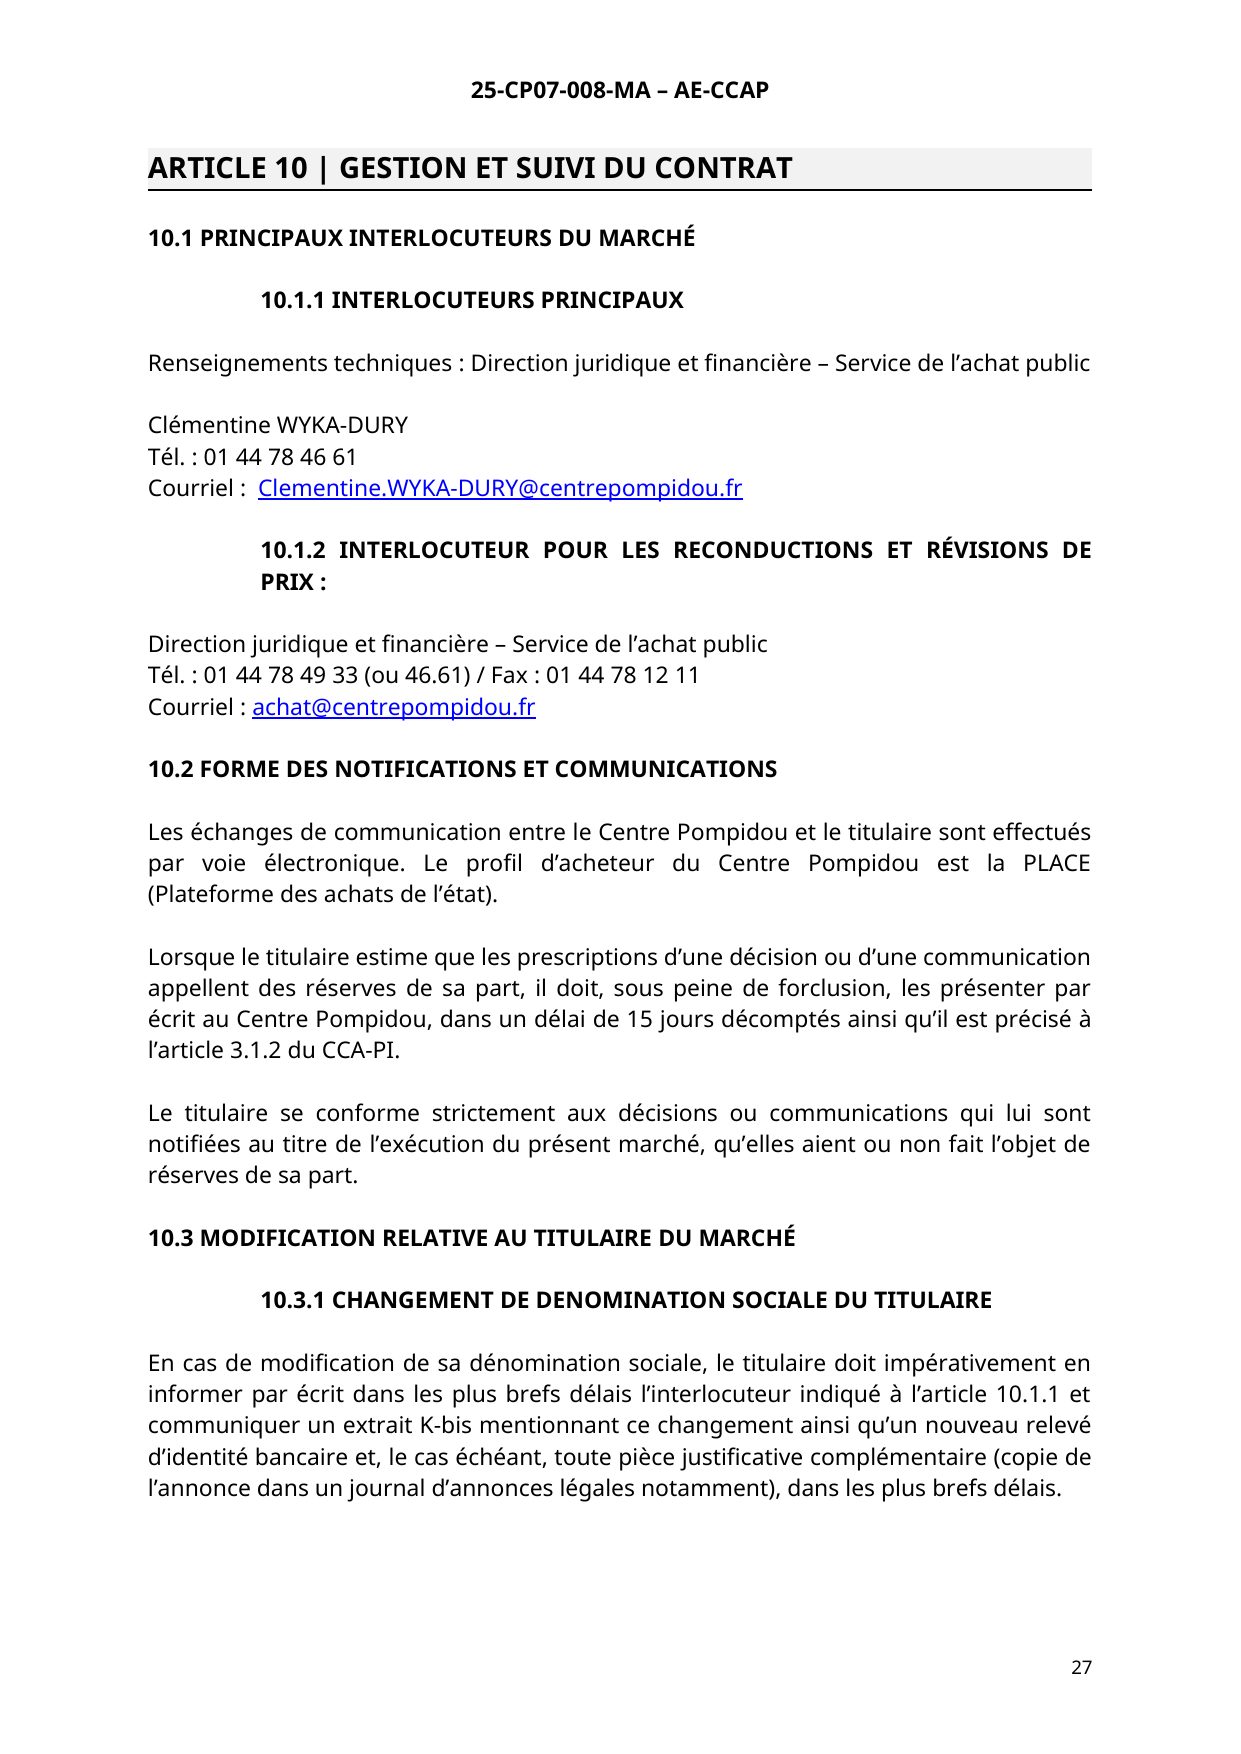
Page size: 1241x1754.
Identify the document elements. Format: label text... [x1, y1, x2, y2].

text Tél. : 01 44 78 46 61 [148, 441, 1092, 472]
text Courriel : achat@centrepompidou.fr [148, 691, 1092, 722]
text Les échanges de communication entre le Centre Pompidou et le titulaire sont effectués par voie électronique. Le profil d’acheteur du Centre Pompidou est la PLACE (Plateforme des achats de l’état). [148, 816, 1092, 909]
subtitle 10.1 PRINCIPAUX INTERLOCUTEURS DU MARCHÉ [148, 222, 1092, 253]
text Renseignements techniques : Direction juridique et financière – Service de l’achat public [148, 347, 1092, 378]
text Lorsque le titulaire estime que les prescriptions d’une décision ou d’une communication appellent des réserves de sa part, il doit, sous peine de forclusion, les présenter par écrit au Centre Pompidou, dans un délai de 15 jours décomptés ainsi qu’il est précisé à l’article 3.1.2 du CCA-PI. [148, 941, 1092, 1066]
text En cas de modification de sa dénomination sociale, le titulaire doit impérativement en informer par écrit dans les plus brefs délais l’interlocuteur indiqué à l’article 10.1.1 et communiquer un extrait K-bis mentionnant ce changement ainsi qu’un nouveau relevé d’identité bancaire et, le cas échéant, toute pièce justificative complémentaire (copie de l’annonce dans un journal d’annonces légales notamment), dans les plus brefs délais. [148, 1347, 1092, 1503]
text Courriel : Clementine.WYKA-DURY@centrepompidou.fr [148, 472, 1092, 503]
subtitle ARTICLE 10 | GESTION ET SUIVI DU CONTRAT [148, 148, 1092, 189]
subtitle 10.2 FORME DES NOTIFICATIONS ET COMMUNICATIONS [148, 753, 1092, 784]
subtitle 10.3.1 CHANGEMENT DE DENOMINATION SOCIALE DU TITULAIRE [260, 1284, 1092, 1316]
text Clémentine WYKA-DURY [148, 409, 1092, 441]
subtitle 10.1.1 INTERLOCUTEURS PRINCIPAUX [260, 284, 1092, 316]
text Le titulaire se conforme strictement aux décisions ou communications qui lui sont notifiées au titre de l’exécution du présent marché, qu’elles aient ou non fait l’objet de réserves de sa part. [148, 1097, 1092, 1191]
subtitle 10.3 MODIFICATION RELATIVE AU TITULAIRE DU MARCHÉ [148, 1222, 1092, 1253]
text Tél. : 01 44 78 49 33 (ou 46.61) / Fax : 01 44 78 12 11 [148, 659, 1092, 691]
subtitle 10.1.2 Interlocuteur pour les reconductions et révisions de prix : [260, 534, 1092, 597]
text Direction juridique et financière – Service de l’achat public [148, 628, 1092, 659]
